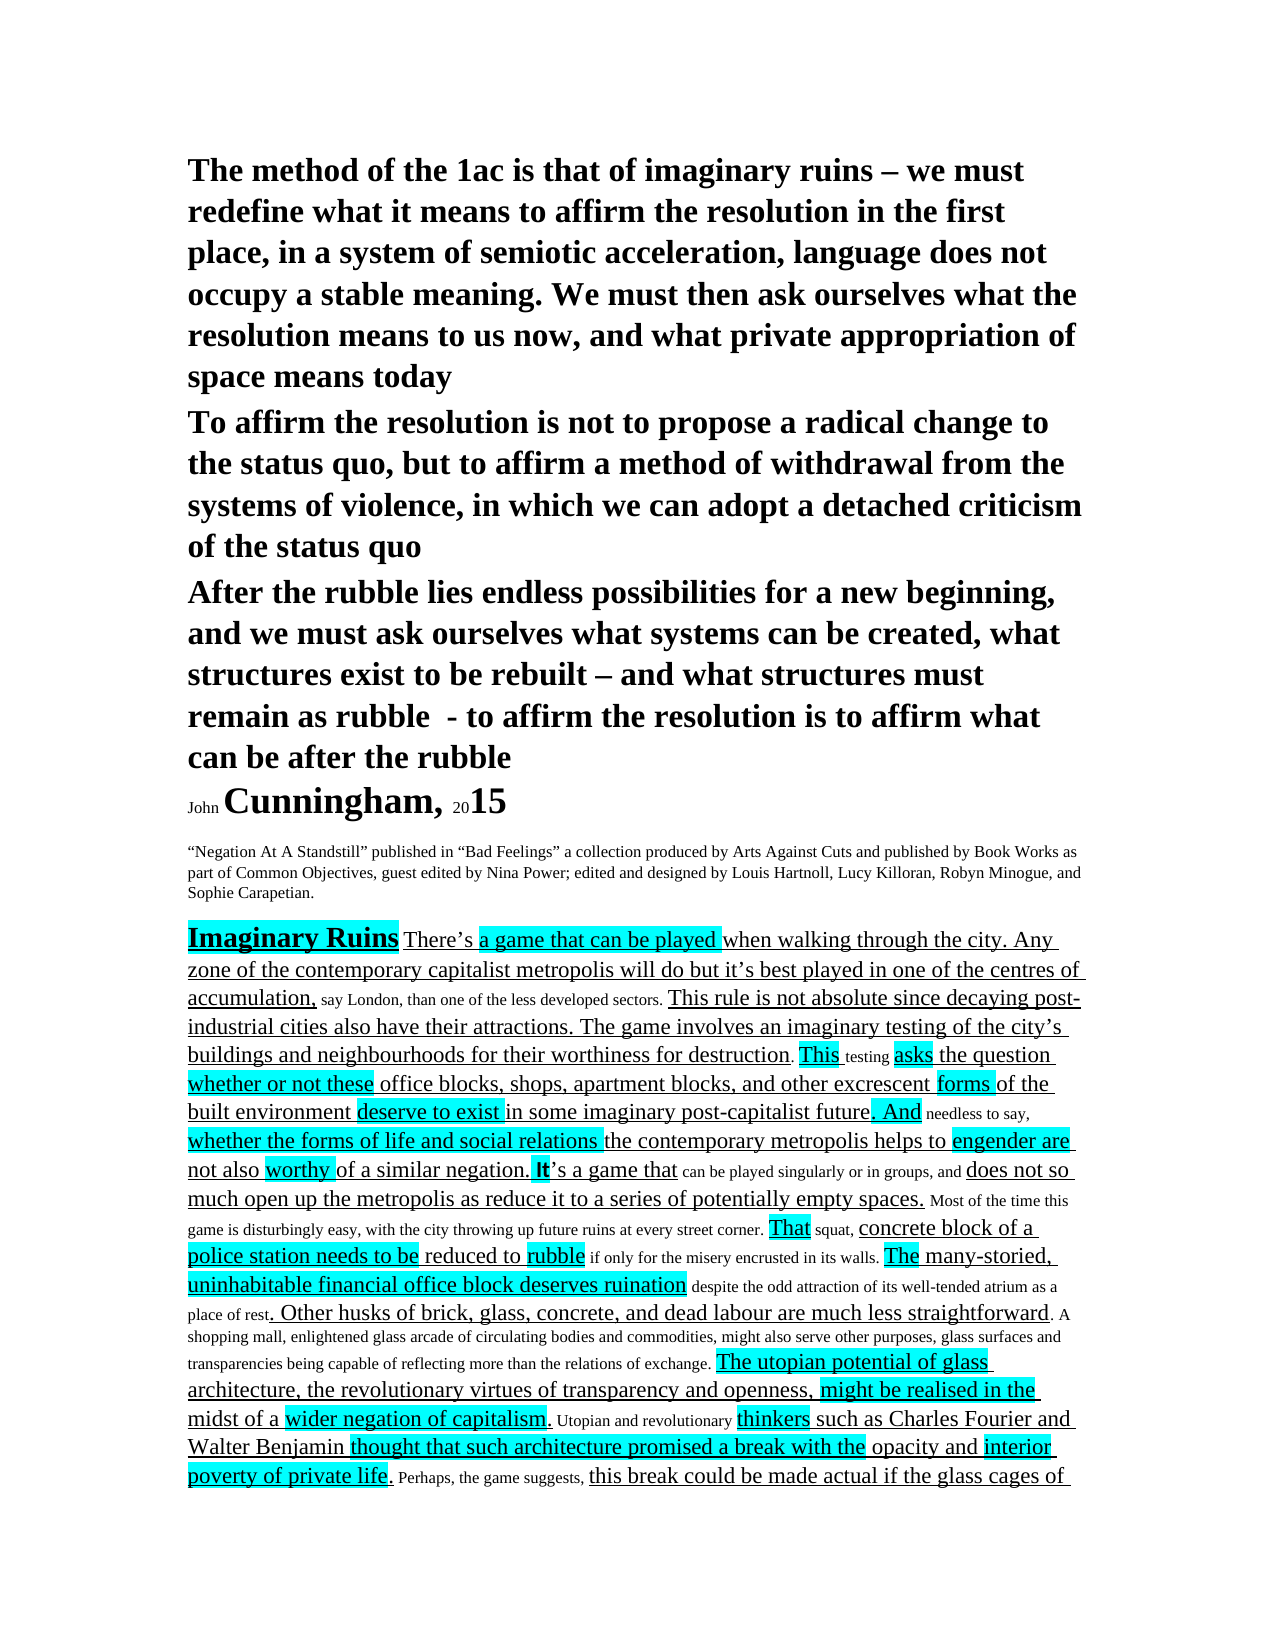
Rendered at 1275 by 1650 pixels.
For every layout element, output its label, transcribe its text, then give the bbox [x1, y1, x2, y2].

subtitle After the rubble lies endless possibilities for a new beginning, and we must ask ourselves what systems can be created, what structures exist to be rebuilt – and what structures must remain as rubble - to affirm the resolution is to affirm what can be after the rubble [187, 572, 1087, 776]
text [187, 920, 1087, 1488]
subtitle The method of the 1ac is that of imaginary ruins – we must redefine what it means to affirm the resolution in the first place, in a system of semiotic acceleration, language does not occupy a stable meaning. We must then ask ourselves what the resolution means to us now, and what private appropriation of space means today [187, 150, 1087, 395]
text John Cunningham, 2015 [187, 779, 1087, 822]
subtitle To affirm the resolution is not to propose a radical change to the status quo, but to affirm a method of withdrawal from the systems of violence, in which we can adopt a detached criticism of the status quo [187, 402, 1087, 565]
text “Negation At A Standstill” published in “Bad Feelings” a collection produced by Arts Against Cuts and published by Book Works as part of Common Objectives, guest edited by Nina Power; edited and designed by Louis Hartnoll, Lucy Killoran, Robyn Minogue, and Sophie Carapetian. [187, 842, 1087, 902]
